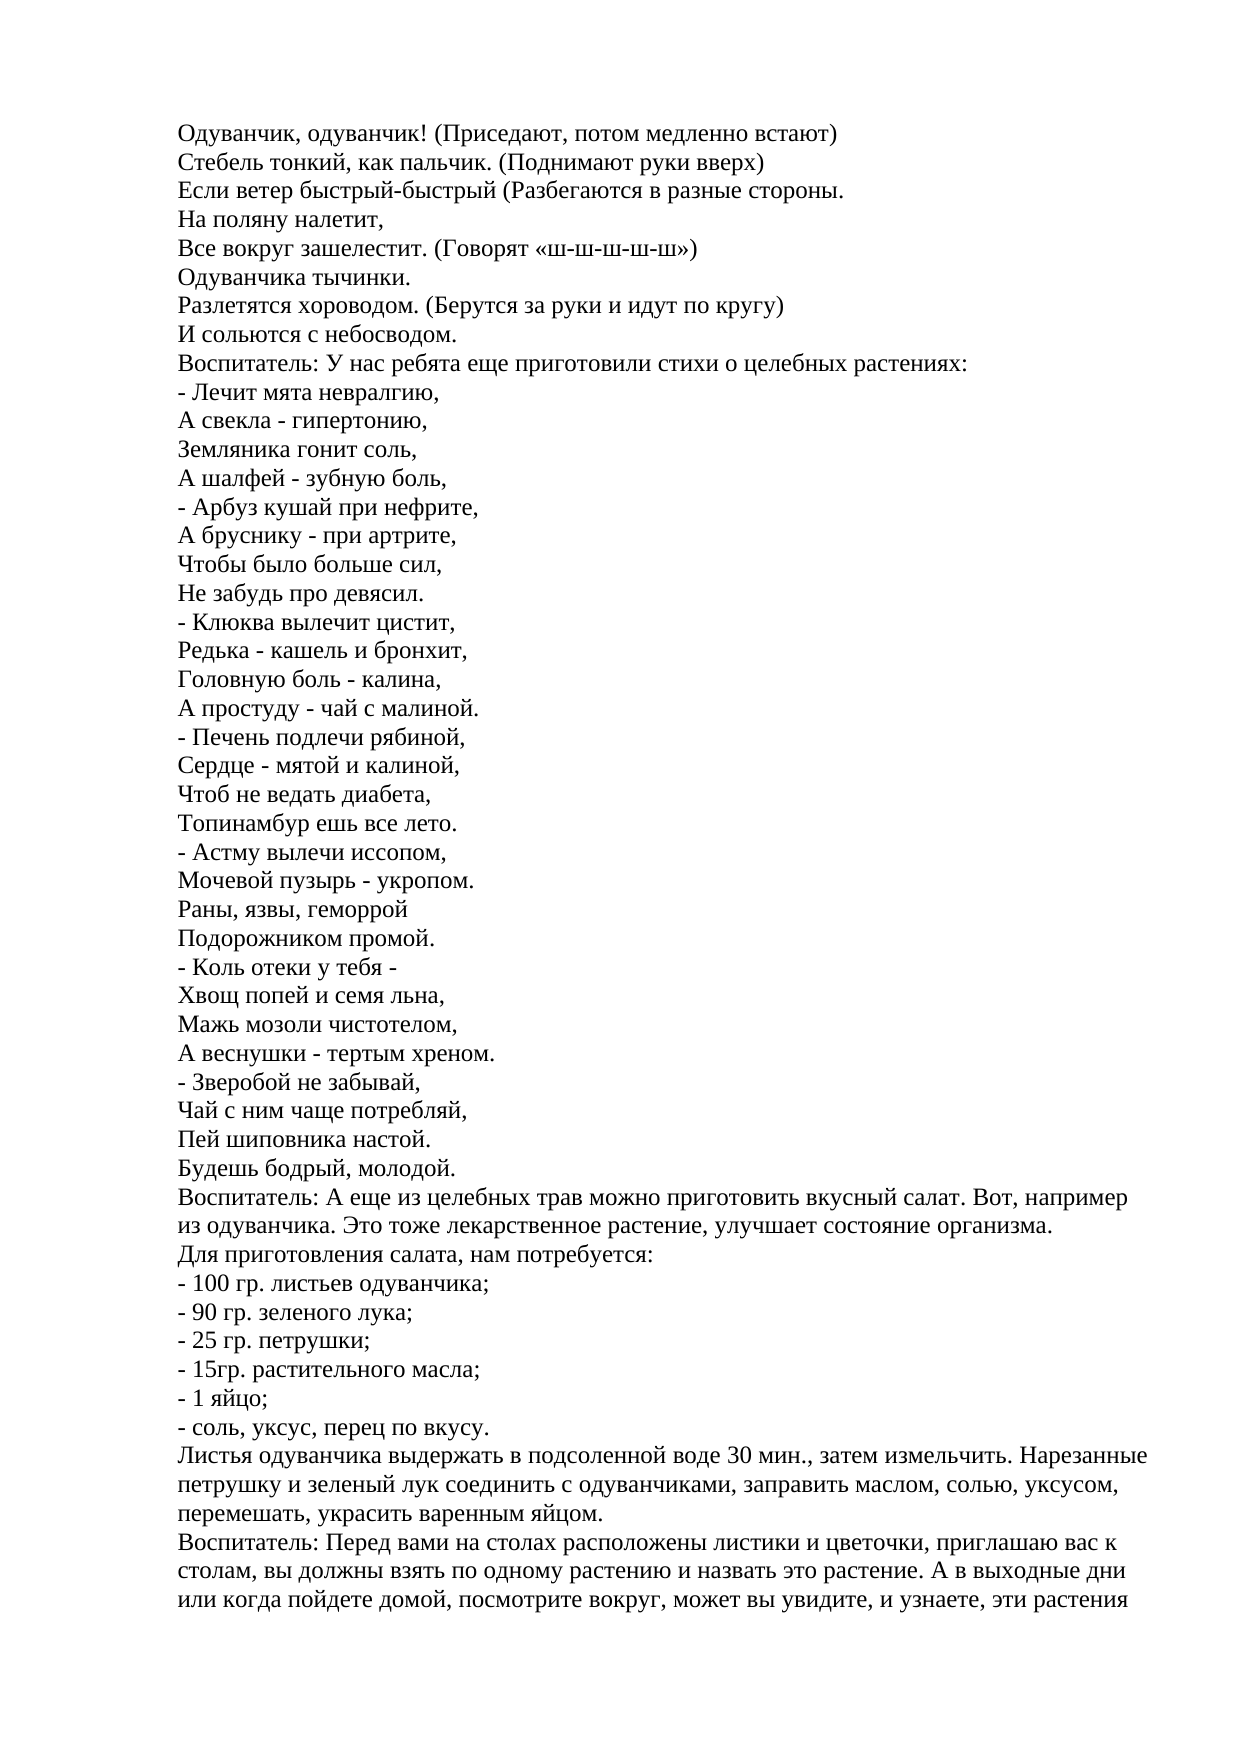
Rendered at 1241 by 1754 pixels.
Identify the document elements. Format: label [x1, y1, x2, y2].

text [177, 118, 1152, 1613]
